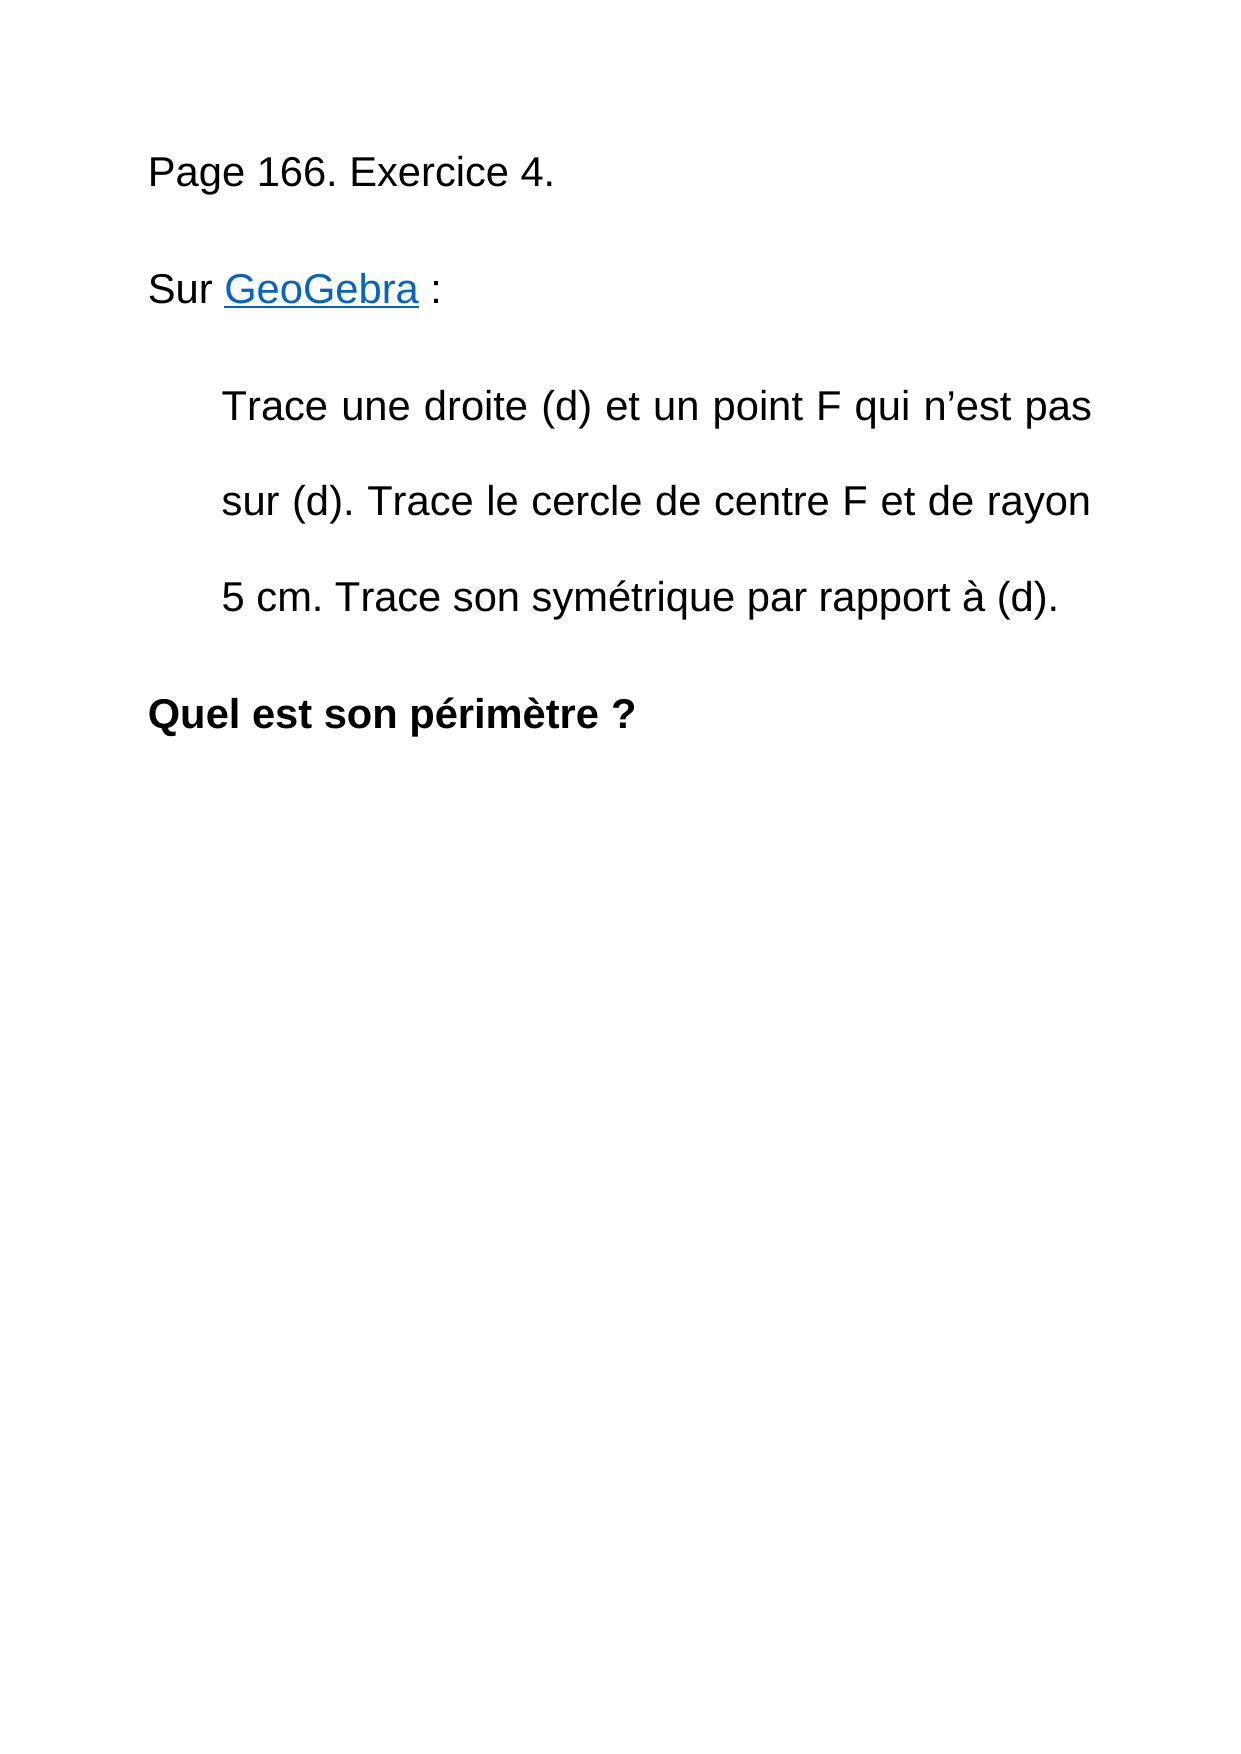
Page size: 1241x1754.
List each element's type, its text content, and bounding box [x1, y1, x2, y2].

text Quel est son périmètre ? [148, 689, 1093, 737]
text Page 166. Exercice 4. [148, 148, 1093, 196]
text Trace une droite (d) et un point F qui n’est pas sur (d). Trace le cercle de centre F et de rayon 5 cm. Trace son symétrique par rapport à (d). [221, 381, 1093, 621]
text Sur GeoGebra : [148, 264, 1093, 312]
